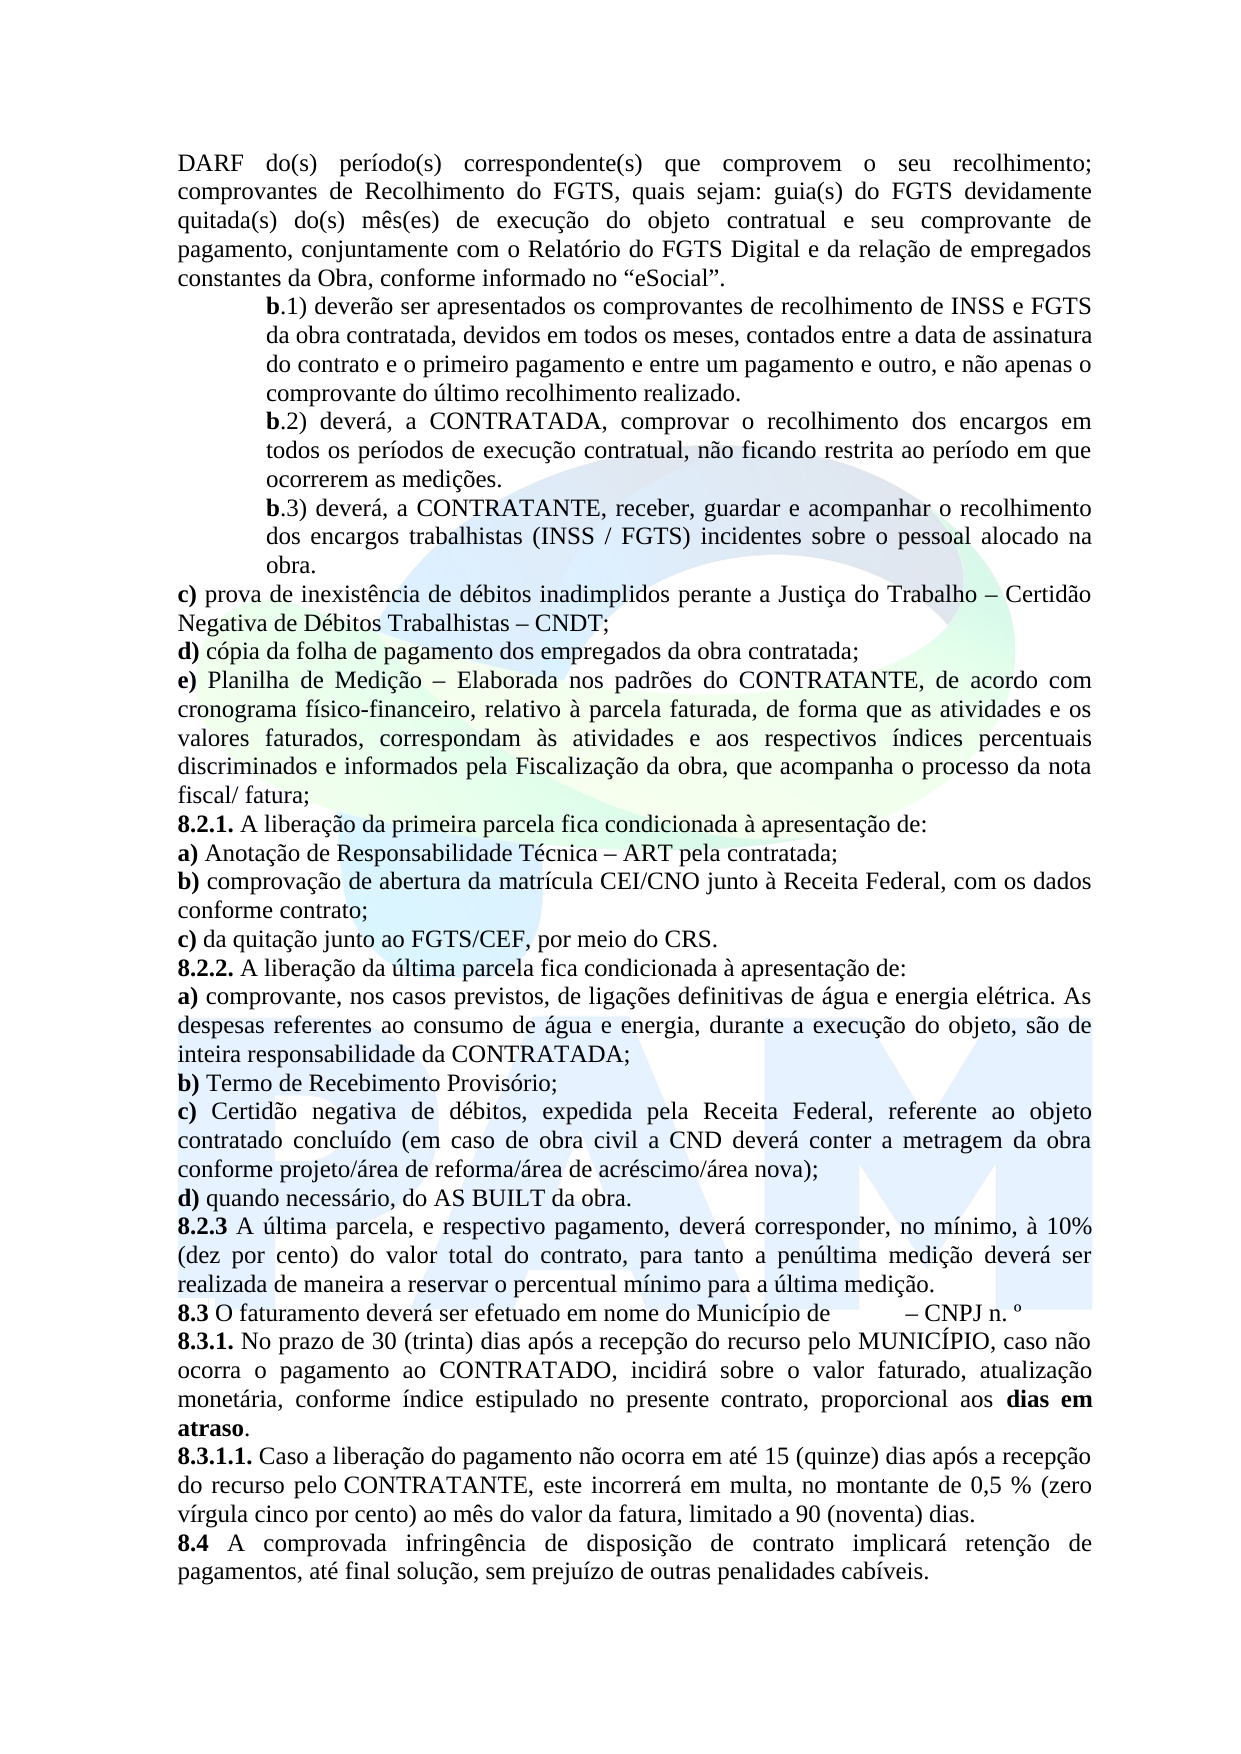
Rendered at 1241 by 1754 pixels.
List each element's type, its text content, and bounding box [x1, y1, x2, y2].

text d) cópia da folha de pagamento dos empregados da obra contratada; [177, 636, 1093, 665]
text 8.2.3 A última parcela, e respectivo pagamento, deverá corresponder, no mínimo, à 10% (dez por cento) do valor total do contrato, para tanto a penúltima medição deverá ser realizada de maneira a reservar o percentual mínimo para a última medição. [177, 1211, 1093, 1298]
text c) prova de inexistência de débitos inadimplidos perante a Justiça do Trabalho – Certidão Negativa de Débitos Trabalhistas – CNDT; [177, 579, 1093, 636]
text 8.3 O faturamento deverá ser efetuado em nome do Município de – CNPJ n. º [215, 1298, 1093, 1326]
text b.2) deverá, a CONTRATADA, comprovar o recolhimento dos encargos em todos os períodos de execução contratual, não ficando restrita ao período em que ocorrerem as medições. [266, 406, 1093, 493]
text b) Termo de Recebimento Provisório; [177, 1068, 1093, 1096]
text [177, 148, 1093, 291]
text 8.3.1.1. Caso a liberação do pagamento não ocorra em até 15 (quinze) dias após a recepção do recurso pelo CONTRATANTE, este incorrerá em multa, no montante de 0,5 % (zero vírgula cinco por cento) ao mês do valor da fatura, limitado a 90 (noventa) dias. [177, 1441, 1093, 1528]
text 8.2.1. A liberação da primeira parcela fica condicionada à apresentação de: [177, 809, 1093, 838]
text 8.4 A comprovada infringência de disposição de contrato implicará retenção de pagamentos, até final solução, sem prejuízo de outras penalidades cabíveis. [177, 1528, 1093, 1585]
text b.3) deverá, a CONTRATANTE, receber, guardar e acompanhar o recolhimento dos encargos trabalhistas (INSS / FGTS) incidentes sobre o pessoal alocado na obra. [266, 493, 1093, 579]
text 8.3.1. No prazo de 30 (trinta) dias após a recepção do recurso pelo MUNICÍPIO, caso não ocorra o pagamento ao CONTRATADO, incidirá sobre o valor faturado, atualização monetária, conforme índice estipulado no presente contrato, proporcional aos dias em atraso. [177, 1326, 1093, 1441]
text a) comprovante, nos casos previstos, de ligações definitivas de água e energia elétrica. As despesas referentes ao consumo de água e energia, durante a execução do objeto, são de inteira responsabilidade da CONTRATADA; [177, 981, 1093, 1068]
text a) Anotação de Responsabilidade Técnica – ART pela contratada; [177, 838, 1093, 866]
text e) Planilha de Medição – Elaborada nos padrões do CONTRATANTE, de acordo com cronograma físico-financeiro, relativo à parcela faturada, de forma que as atividades e os valores faturados, correspondam às atividades e aos respectivos índices percentuais discriminados e informados pela Fiscalização da obra, que acompanha o processo da nota fiscal/ fatura; [177, 665, 1093, 809]
text d) quando necessário, do AS BUILT da obra. [177, 1183, 1093, 1211]
text 8.2.2. A liberação da última parcela fica condicionada à apresentação de: [177, 953, 1093, 981]
text b.1) deverão ser apresentados os comprovantes de recolhimento de INSS e FGTS da obra contratada, devidos em todos os meses, contados entre a data de assinatura do contrato e o primeiro pagamento e entre um pagamento e outro, e não apenas o comprovante do último recolhimento realizado. [266, 291, 1093, 406]
text c) Certidão negativa de débitos, expedida pela Receita Federal, referente ao objeto contratado concluído (em caso de obra civil a CND deverá conter a metragem da obra conforme projeto/área de reforma/área de acréscimo/área nova); [177, 1096, 1093, 1183]
text b) comprovação de abertura da matrícula CEI/CNO junto à Receita Federal, com os dados conforme contrato; [177, 866, 1093, 924]
text c) da quitação junto ao FGTS/CEF, por meio do CRS. [177, 924, 1093, 953]
